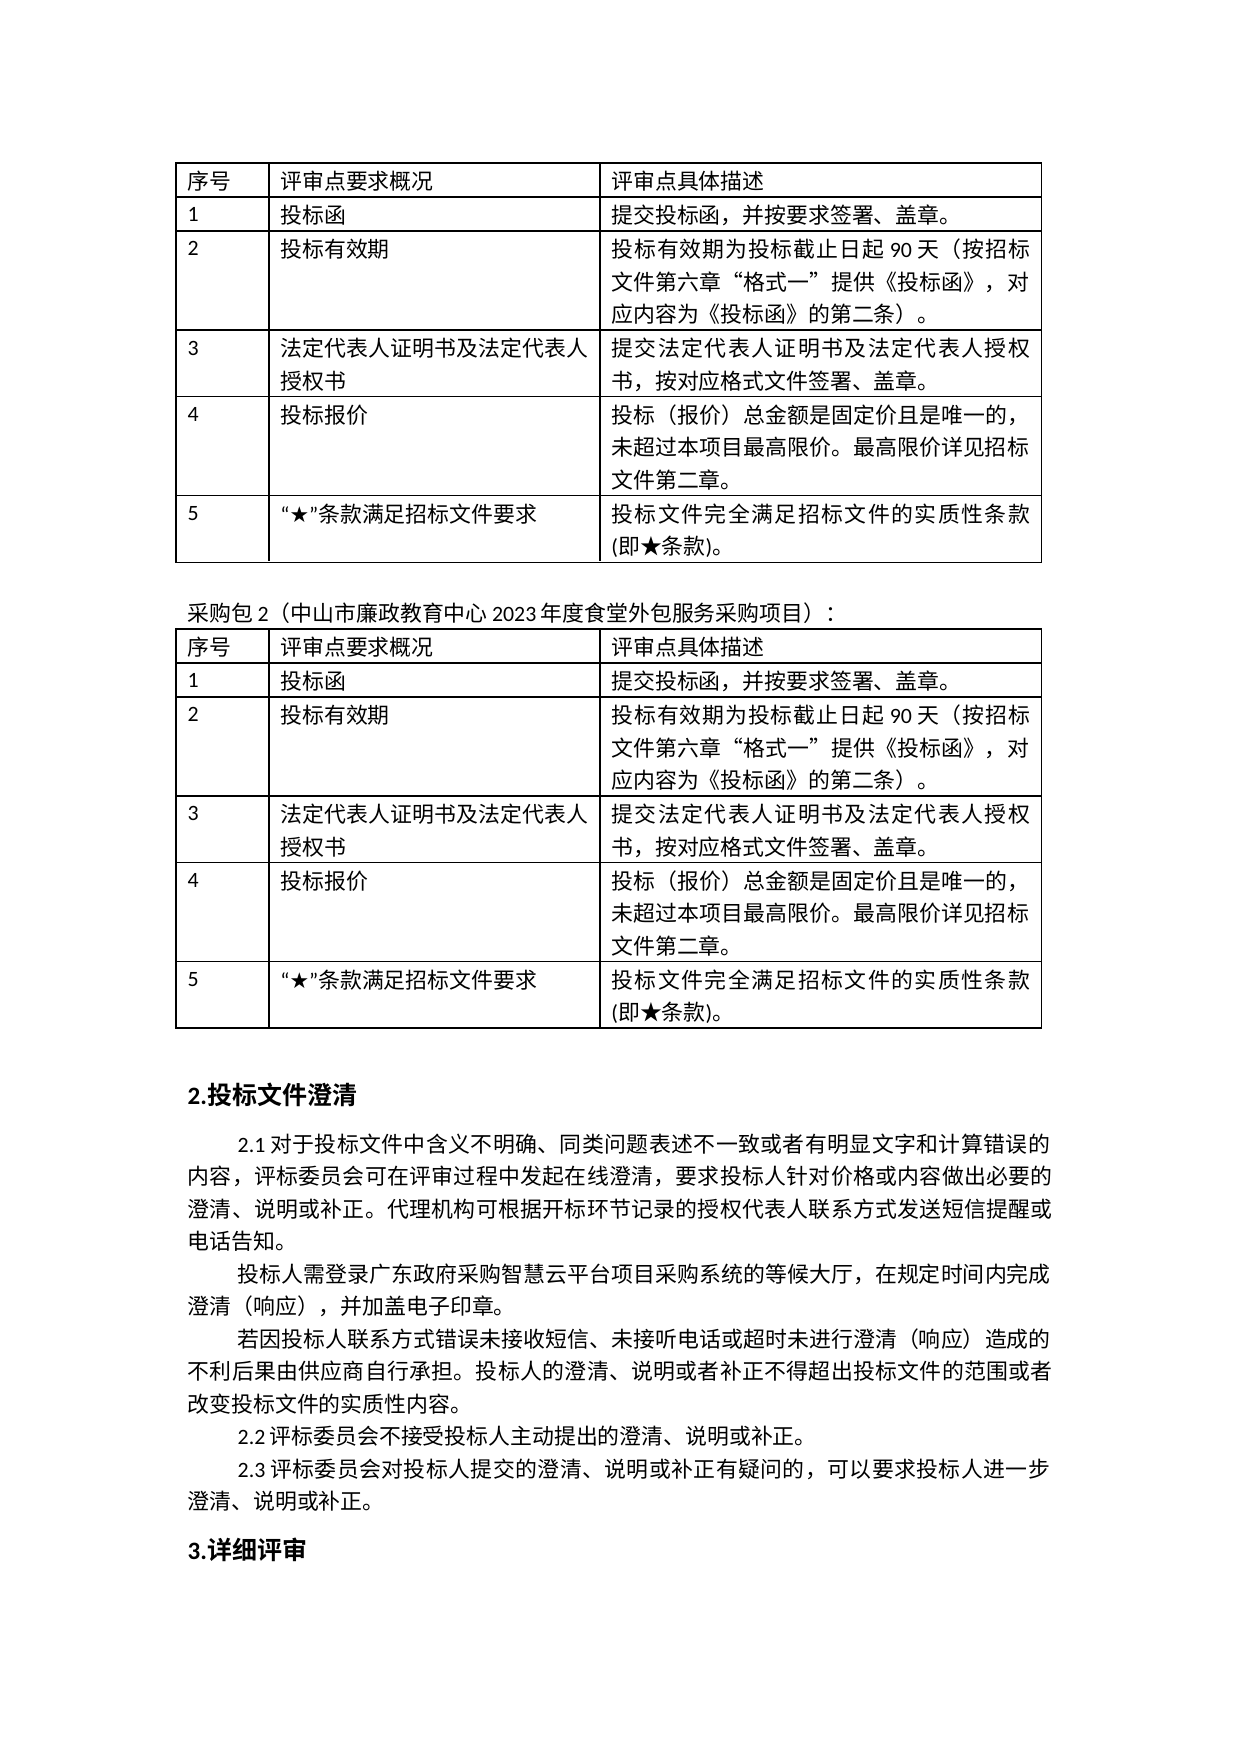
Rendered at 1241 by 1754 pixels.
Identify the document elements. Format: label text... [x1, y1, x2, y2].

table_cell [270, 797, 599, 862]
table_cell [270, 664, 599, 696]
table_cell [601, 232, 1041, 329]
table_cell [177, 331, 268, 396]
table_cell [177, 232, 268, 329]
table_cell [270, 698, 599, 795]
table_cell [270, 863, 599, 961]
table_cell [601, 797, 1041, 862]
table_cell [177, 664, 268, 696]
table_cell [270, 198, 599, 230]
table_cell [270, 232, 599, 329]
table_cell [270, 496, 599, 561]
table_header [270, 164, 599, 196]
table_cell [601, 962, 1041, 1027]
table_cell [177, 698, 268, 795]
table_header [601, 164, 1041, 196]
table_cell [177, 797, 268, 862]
text 投标人需登录广东政府采购智慧云平台项目采购系统的等候大厅，在规定时间内完成澄清（响应），并加盖电子印章。 [187, 1256, 1053, 1321]
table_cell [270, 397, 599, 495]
text 2.2评标委员会不接受投标人主动提出的澄清、说明或补正。 [187, 1419, 1053, 1451]
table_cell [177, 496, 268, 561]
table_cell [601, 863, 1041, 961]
text 2.3评标委员会对投标人提交的澄清、说明或补正有疑问的，可以要求投标人进一步澄清、说明或补正。 [187, 1451, 1053, 1516]
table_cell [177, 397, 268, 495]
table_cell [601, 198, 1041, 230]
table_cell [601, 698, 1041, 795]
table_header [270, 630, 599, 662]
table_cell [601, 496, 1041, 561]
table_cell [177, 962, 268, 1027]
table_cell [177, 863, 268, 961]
text 采购包2（中山市廉政教育中心2023年度食堂外包服务采购项目）： [187, 595, 1053, 628]
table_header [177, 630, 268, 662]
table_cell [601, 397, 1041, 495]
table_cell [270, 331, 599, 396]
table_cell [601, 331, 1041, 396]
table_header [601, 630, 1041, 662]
text 若因投标人联系方式错误未接收短信、未接听电话或超时未进行澄清（响应）造成的不利后果由供应商自行承担。投标人的澄清、说明或者补正不得超出投标文件的范围或者改变投标文件的实质性内容。 [187, 1321, 1053, 1419]
text 2.1对于投标文件中含义不明确、同类问题表述不一致或者有明显文字和计算错误的内容，评标委员会可在评审过程中发起在线澄清，要求投标人针对价格或内容做出必要的澄清、说明或补正。代理机构可根据开标环节记录的授权代表人联系方式发送短信提醒或电话告知。 [187, 1126, 1053, 1256]
text 2.投标文件澄清 [187, 1061, 1053, 1126]
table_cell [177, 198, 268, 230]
text 3.详细评审 [187, 1516, 1053, 1581]
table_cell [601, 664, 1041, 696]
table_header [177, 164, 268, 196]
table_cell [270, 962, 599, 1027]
